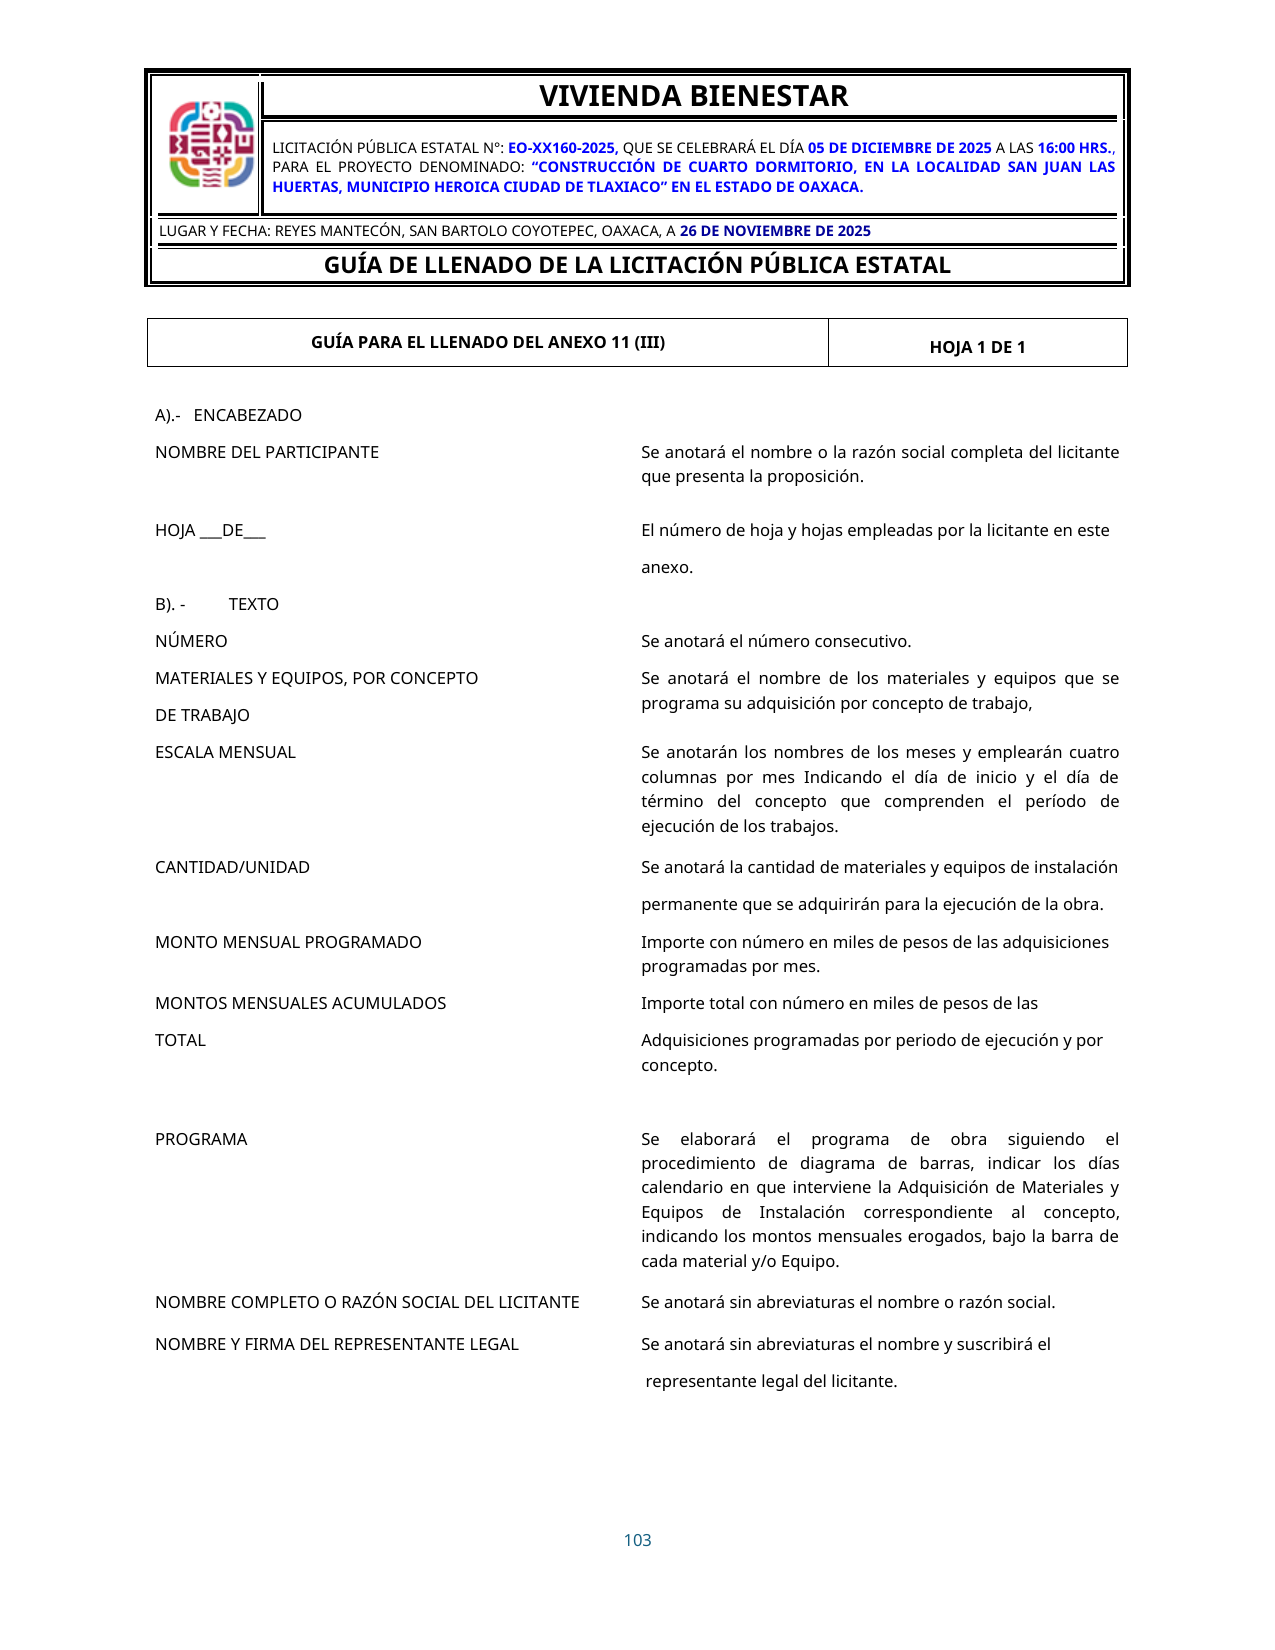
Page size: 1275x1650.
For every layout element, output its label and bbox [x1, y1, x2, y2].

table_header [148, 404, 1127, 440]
picture [259, 94, 265, 193]
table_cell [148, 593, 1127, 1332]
picture [158, 94, 258, 193]
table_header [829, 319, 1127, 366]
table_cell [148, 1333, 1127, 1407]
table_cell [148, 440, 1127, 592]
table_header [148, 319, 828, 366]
